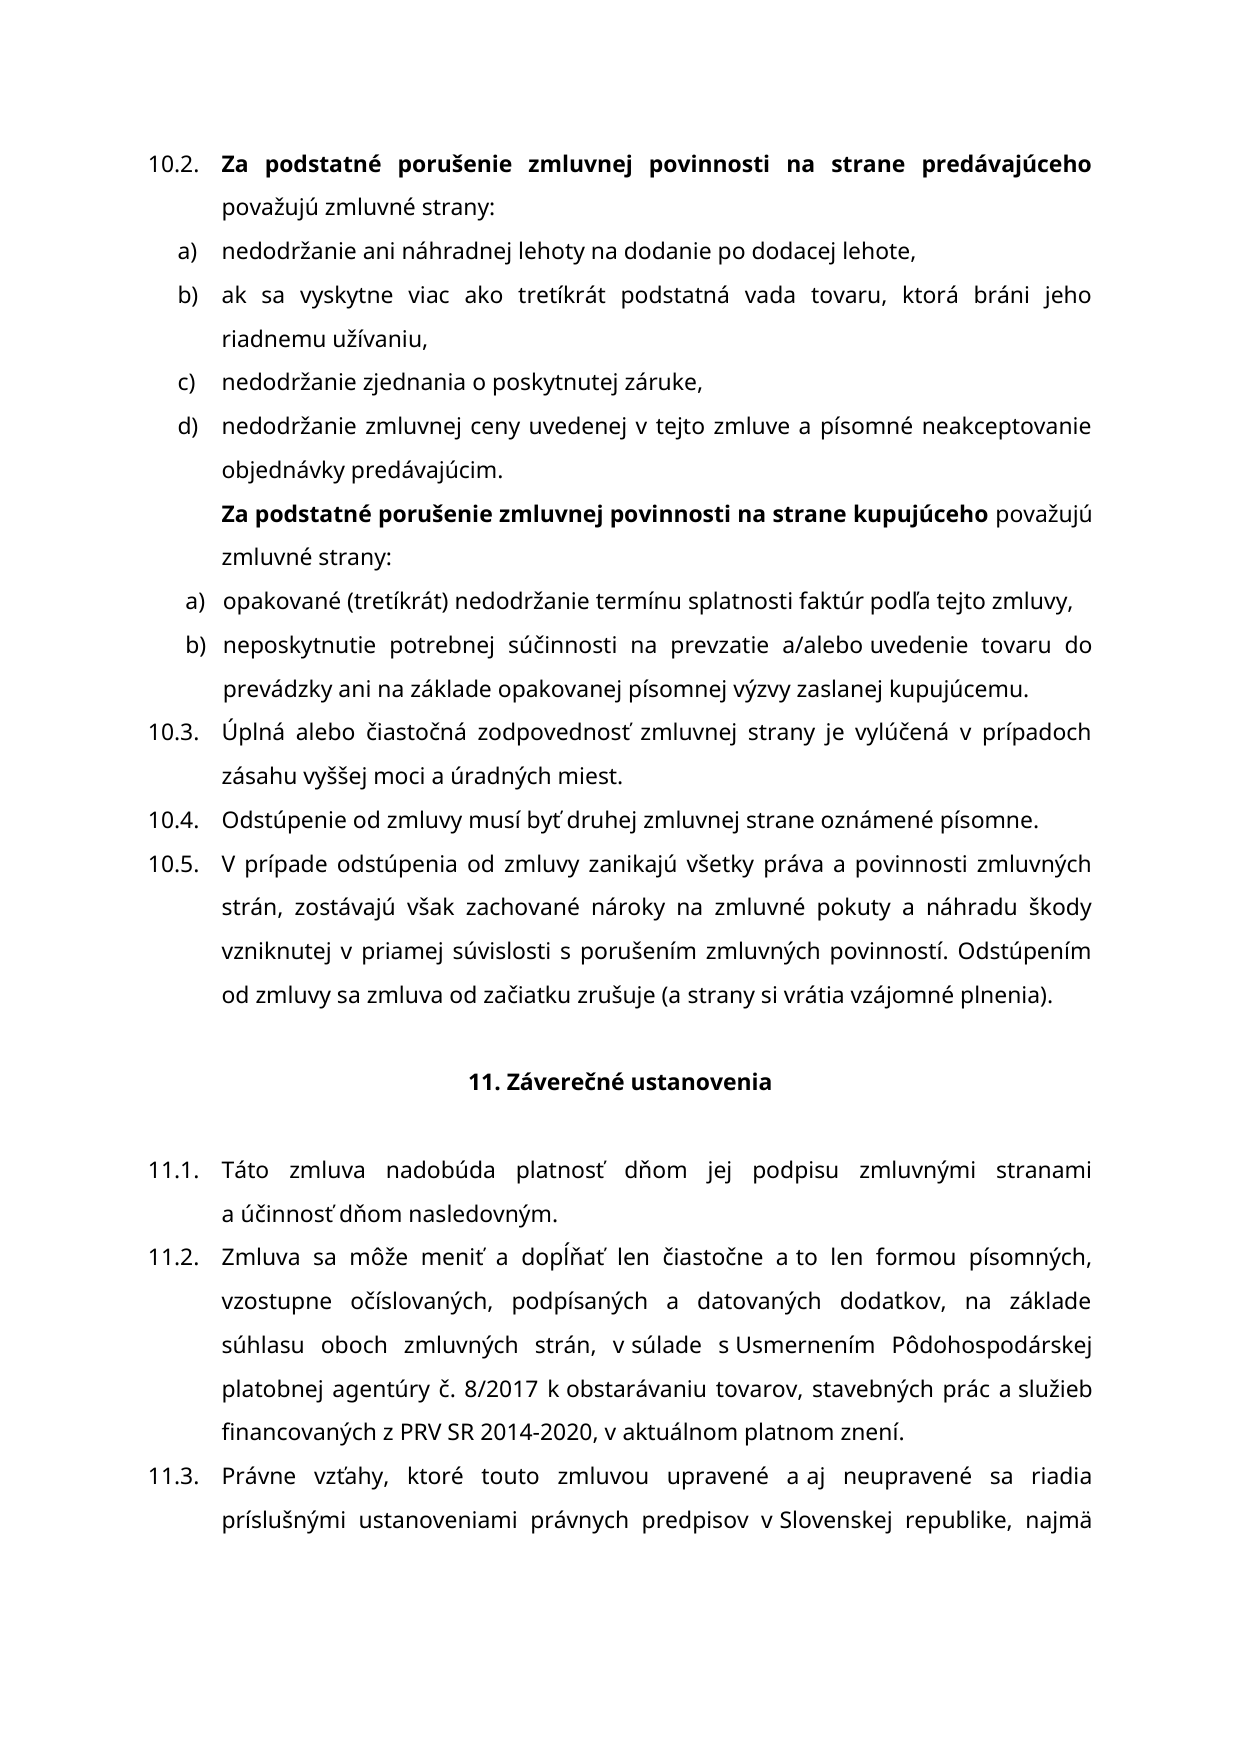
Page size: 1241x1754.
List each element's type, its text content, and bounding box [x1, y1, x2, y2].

list nedodržanie zmluvnej ceny uvedenej v tejto zmluve a písomné neakceptovanie objednávky predávajúcim. [177, 410, 1093, 485]
list Zmluva sa môže meniť a dopĺňať len čiastočne a to len formou písomných, vzostupne očíslovaných, podpísaných a datovaných dodatkov, na základe súhlasu oboch zmluvných strán, v súlade s Usmernením Pôdohospodárskej platobnej agentúry č. 8/2017 k obstarávaniu tovarov, stavebných prác a služieb financovaných z PRV SR 2014-2020, v aktuálnom platnom znení. [148, 1241, 1093, 1448]
list neposkytnutie potrebnej súčinnosti na prevzatie a/alebo uvedenie tovaru do prevádzky ani na základe opakovanej písomnej výzvy zaslanej kupujúcemu. [185, 629, 1093, 704]
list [148, 1460, 1093, 1535]
list nedodržanie zjednania o poskytnutej záruke, [177, 366, 1093, 398]
text 11. Záverečné ustanovenia [148, 1066, 1093, 1098]
list Táto zmluva nadobúda platnosť dňom jej podpisu zmluvnými stranami a účinnosť dňom nasledovným. [148, 1154, 1093, 1229]
list Za podstatné porušenie zmluvnej povinnosti na strane predávajúceho považujú zmluvné strany: [148, 148, 1093, 223]
list Úplná alebo čiastočná zodpovednosť zmluvnej strany je vylúčená v prípadoch zásahu vyššej moci a úradných miest. [148, 716, 1093, 791]
text Za podstatné porušenie zmluvnej povinnosti na strane kupujúceho považujú zmluvné strany: [221, 498, 1093, 573]
list V prípade odstúpenia od zmluvy zanikajú všetky práva a povinnosti zmluvných strán, zostávajú však zachované nároky na zmluvné pokuty a náhradu škody vzniknutej v priamej súvislosti s porušením zmluvných povinností. Odstúpením od zmluvy sa zmluva od začiatku zrušuje (a strany si vrátia vzájomné plnenia). [148, 848, 1093, 1010]
list opakované (tretíkrát) nedodržanie termínu splatnosti faktúr podľa tejto zmluvy, [185, 585, 1093, 616]
list ak sa vyskytne viac ako tretíkrát podstatná vada tovaru, ktorá bráni jeho riadnemu užívaniu, [177, 279, 1093, 354]
list Odstúpenie od zmluvy musí byť druhej zmluvnej strane oznámené písomne. [148, 804, 1093, 835]
list nedodržanie ani náhradnej lehoty na dodanie po dodacej lehote, [177, 235, 1093, 266]
